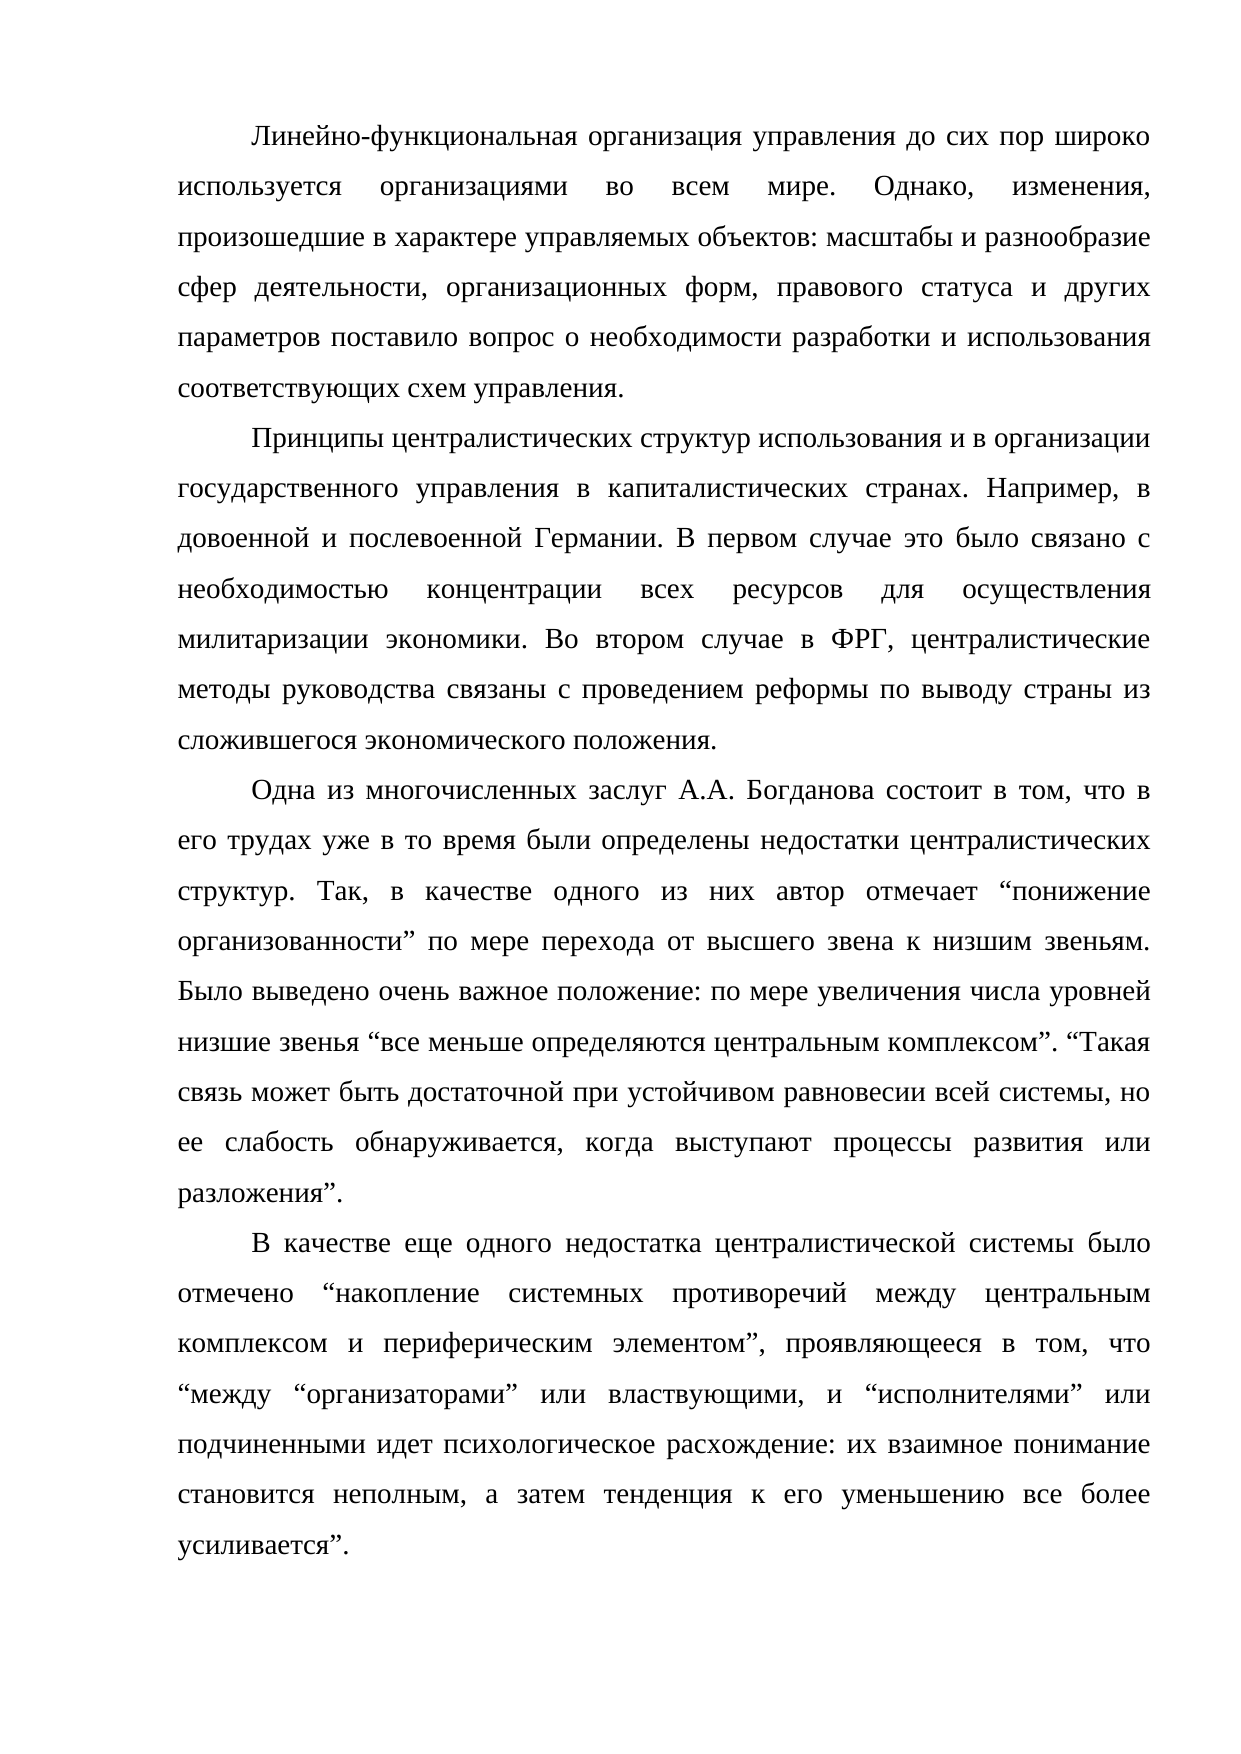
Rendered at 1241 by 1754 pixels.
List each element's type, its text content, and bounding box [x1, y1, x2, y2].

text Принципы централистических структур использования и в организации государственного управления в капиталистических странах. Например, в довоенной и послевоенной Германии. В первом случае это было связано с необходимостью концентрации всех ресурсов для осуществления милитаризации экономики. Во втором случае в ФРГ, централистические методы руководства связаны с проведением реформы по выводу страны из сложившегося экономического положения. [177, 420, 1152, 755]
text Линейно-функциональная организация управления до сих пор широко используется организациями во всем мире. Однако, изменения, произошедшие в характере управляемых объектов: масштабы и разнообразие сфер деятельности, организационных форм, правового статуса и других параметров поставило вопрос о необходимости разработки и использования соответствующих схем управления. [177, 118, 1152, 403]
text Одна из многочисленных заслуг А.А. Богданова состоит в том, что в его трудах уже в то время были определены недостатки централистических структур. Так, в качестве одного из них автор отмечает “понижение организованности” по мере перехода от высшего звена к низшим звеньям. Было выведено очень важное положение: по мере увеличения числа уровней низшие звенья “все меньше определяются центральным комплексом”. “Такая связь может быть достаточной при устойчивом равновесии всей системы, но ее слабость обнаруживается, когда выступают процессы развития или разложения”. [177, 772, 1152, 1208]
text В качестве еще одного недостатка централистической системы было отмечено “накопление системных противоречий между центральным комплексом и периферическим элементом”, проявляющееся в том, что “между “организаторами” или властвующими, и “исполнителями” или подчиненными идет психологическое расхождение: их взаимное понимание становится неполным, а затем тенденция к его уменьшению все более усиливается”. [177, 1225, 1152, 1560]
